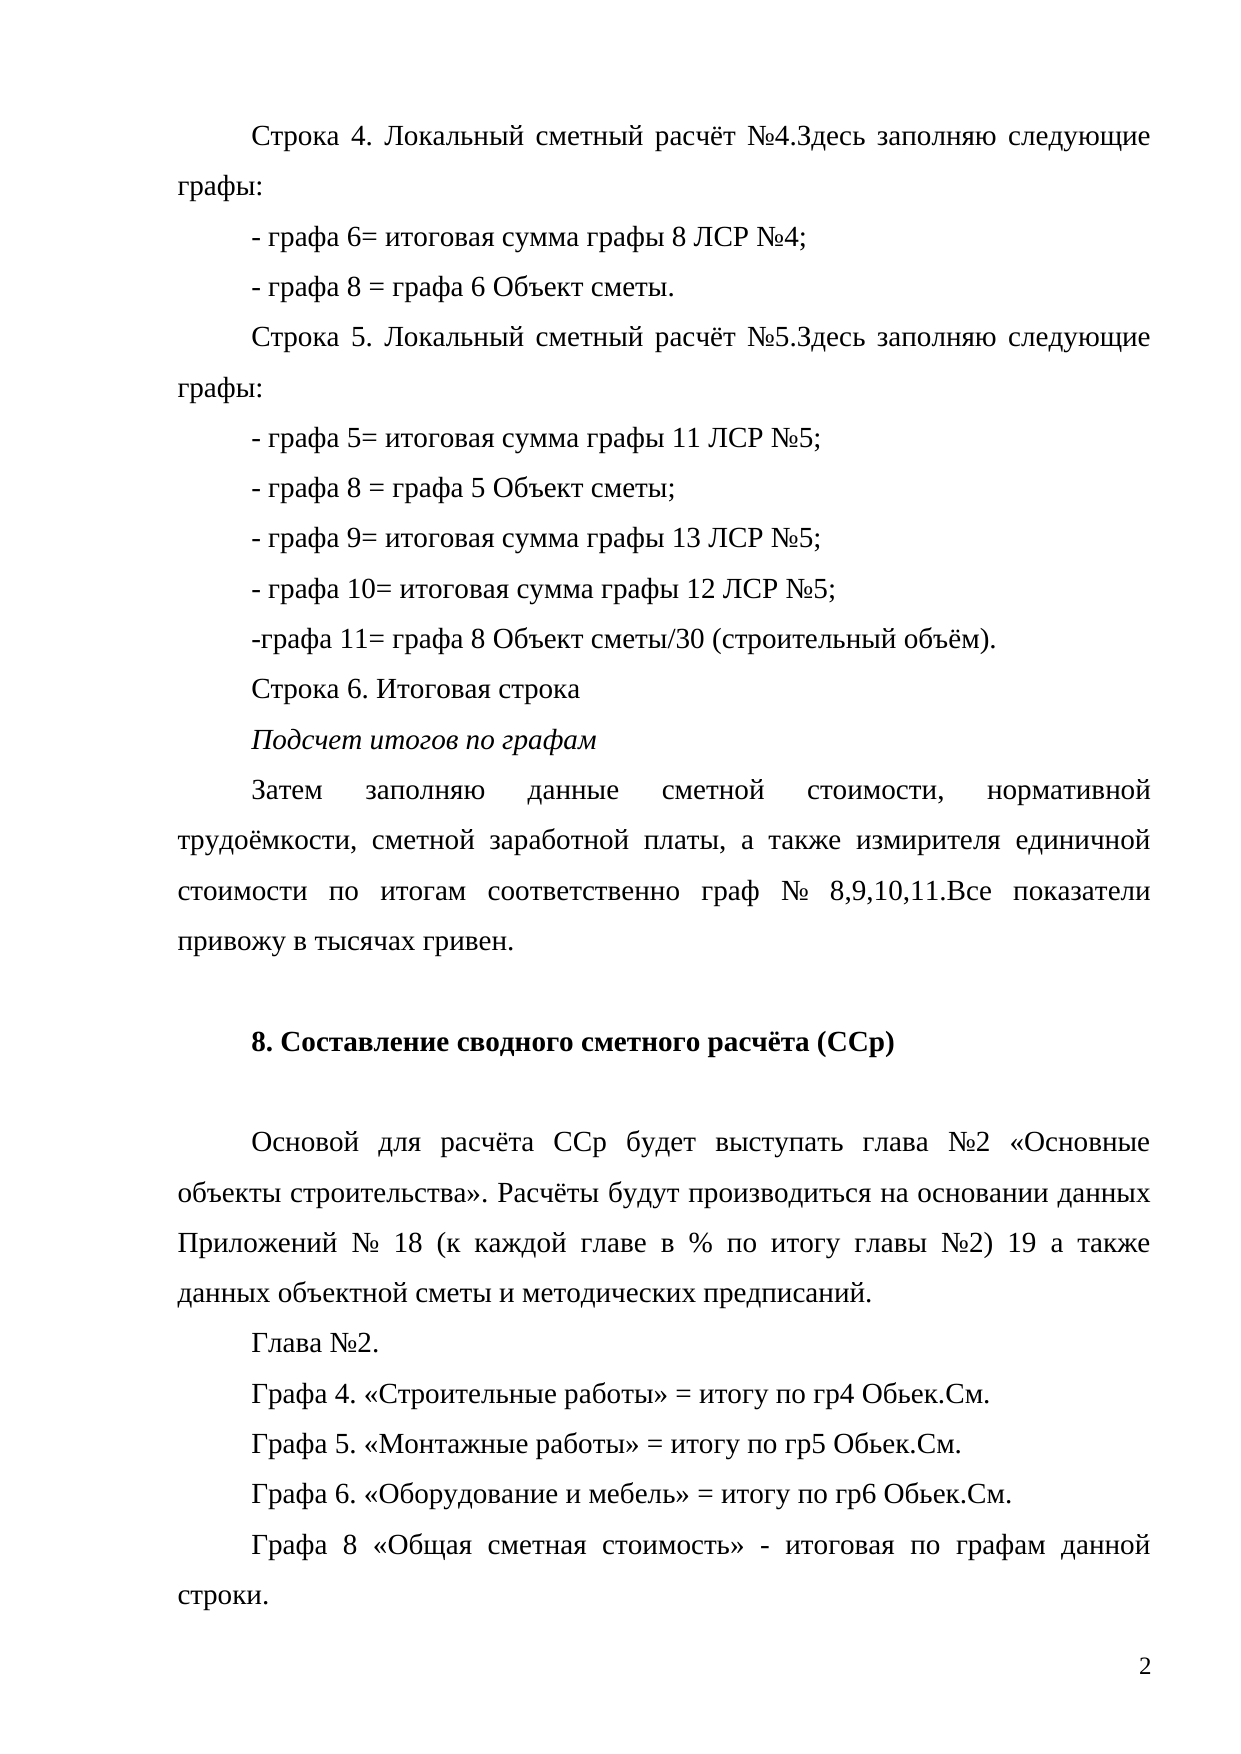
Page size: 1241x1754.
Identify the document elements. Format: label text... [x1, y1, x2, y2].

text Графа 8 «Общая сметная стоимость» - итоговая по графам данной строки. [177, 1527, 1152, 1611]
text - графа 8 = графа 6 Объект сметы. [177, 269, 1152, 303]
text - графа 8 = графа 5 Объект сметы; [177, 470, 1152, 504]
text Графа 4. «Строительные работы» = итогу по гр4 Обьек.См. [177, 1376, 1152, 1409]
text Подсчет итогов по графам [177, 722, 1152, 755]
text Строка 5. Локальный сметный расчёт №5.Здесь заполняю следующие графы: [177, 319, 1152, 403]
text Строка 4. Локальный сметный расчёт №4.Здесь заполняю следующие графы: [177, 118, 1152, 202]
text - графа 6= итоговая сумма графы 8 ЛСР №4; [177, 219, 1152, 252]
text Графа 6. «Оборудование и мебель» = итогу по гр6 Обьек.См. [177, 1477, 1152, 1510]
text Основой для расчёта ССр будет выступать глава №2 «Основные объекты строительства». Расчёты будут производиться на основании данных Приложений № 18 (к каждой главе в % по итогу главы №2) 19 а также данных объектной сметы и методических предписаний. [177, 1124, 1152, 1309]
text Строка 6. Итоговая строка [177, 672, 1152, 705]
text - графа 10= итоговая сумма графы 12 ЛСР №5; [177, 571, 1152, 604]
text - графа 9= итоговая сумма графы 13 ЛСР №5; [177, 521, 1152, 554]
text Графа 5. «Монтажные работы» = итогу по гр5 Обьек.См. [177, 1426, 1152, 1460]
text Затем заполняю данные сметной стоимости, нормативной трудоёмкости, сметной заработной платы, а также измирителя единичной стоимости по итогам соответственно граф № 8,9,10,11.Все показатели привожу в тысячах гривен. [177, 772, 1152, 957]
text -графа 11= графа 8 Объект сметы/30 (строительный объём). [177, 621, 1152, 655]
text - графа 5= итоговая сумма графы 11 ЛСР №5; [177, 420, 1152, 453]
text 8. Составление сводного сметного расчёта (ССр) [177, 1024, 1152, 1057]
text Глава №2. [177, 1326, 1152, 1359]
